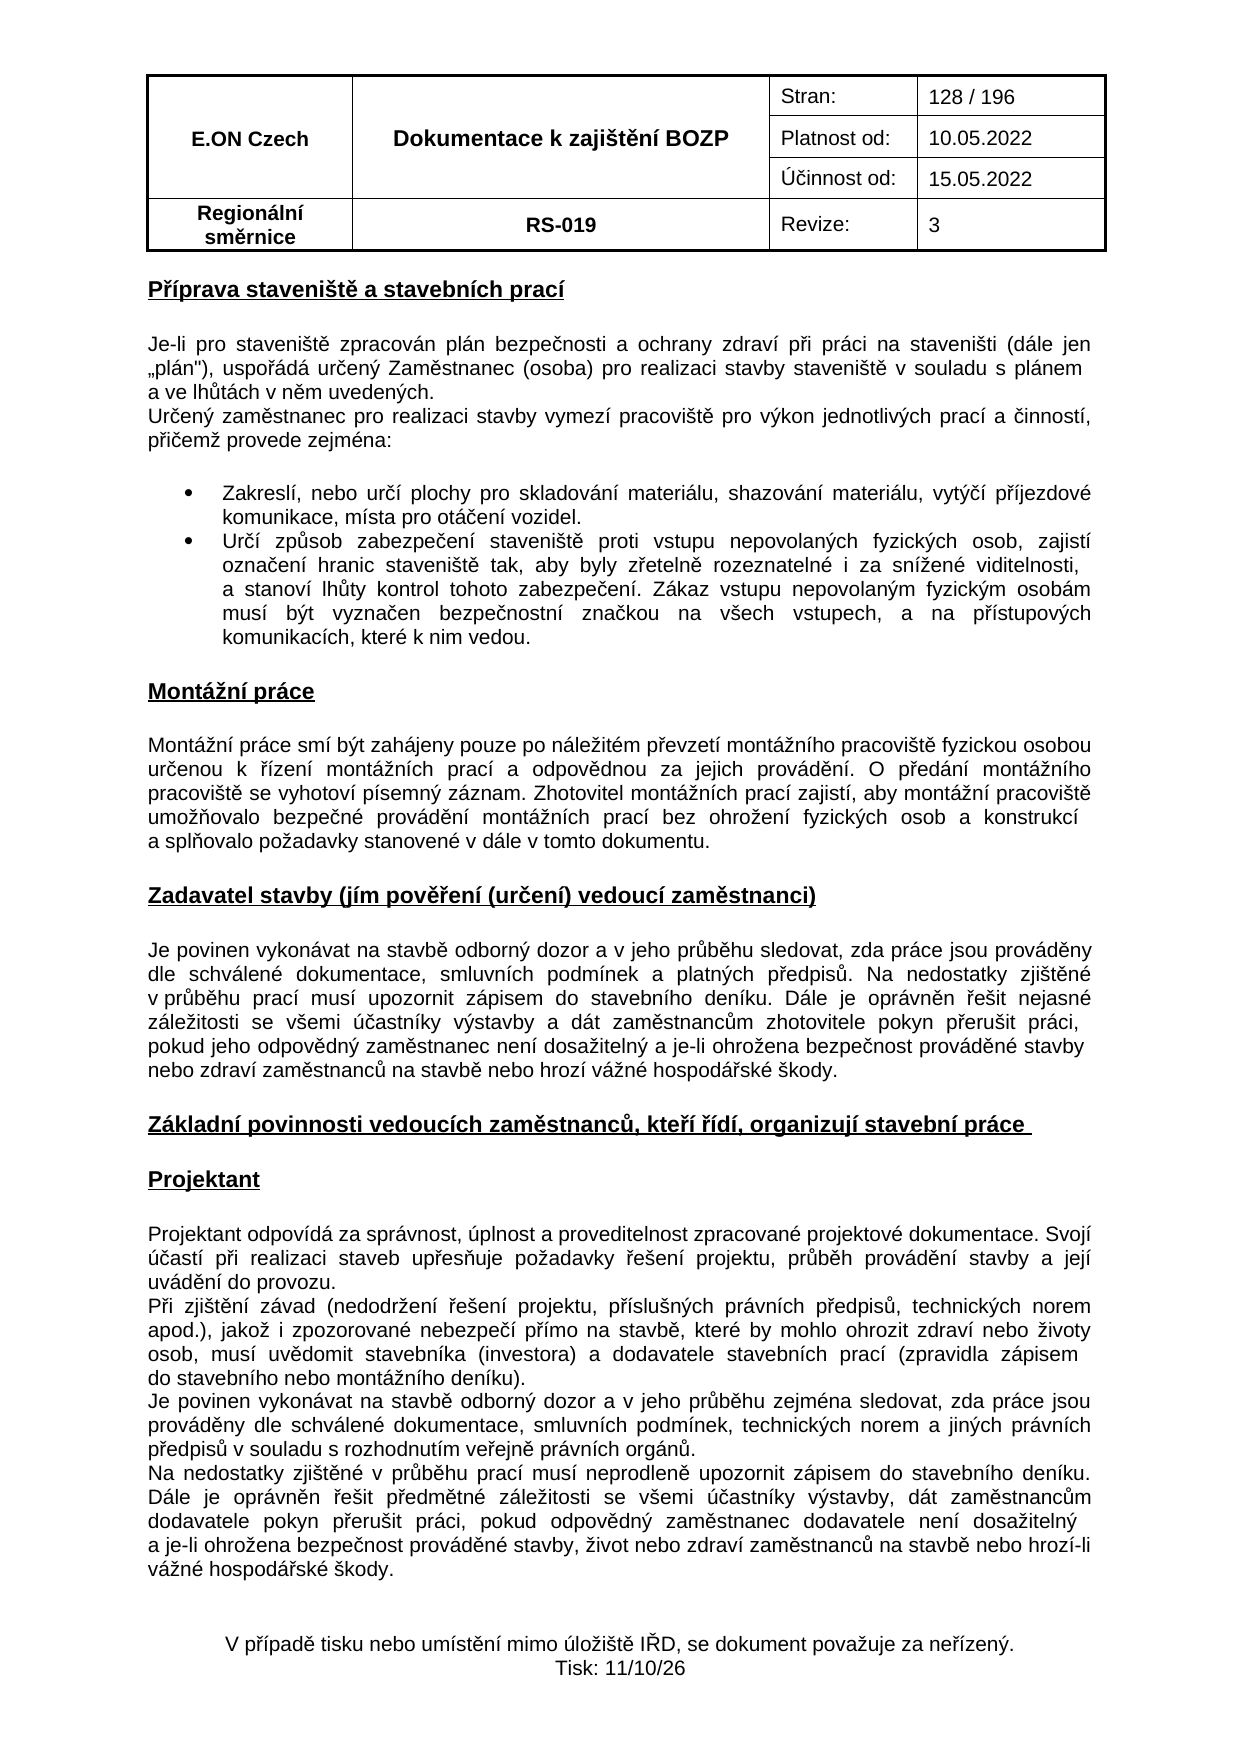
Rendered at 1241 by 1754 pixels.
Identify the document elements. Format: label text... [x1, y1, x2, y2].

text Určený zaměstnanec pro realizaci stavby vymezí pracoviště pro výkon jednotlivých prací a činností, přičemž provede zejména: [148, 403, 1092, 451]
text Projektant odpovídá za správnost, úplnost a proveditelnost zpracované projektové dokumentace. Svojí účastí při realizaci staveb upřesňuje požadavky řešení projektu, průběh provádění stavby a její uvádění do provozu. [148, 1222, 1092, 1293]
text Při zjištění závad (nedodržení řešení projektu, příslušných právních předpisů, technických norem apod.), jakož i zpozorované nebezpečí přímo na stavbě, které by mohlo ohrozit zdraví nebo životy osob, musí uvědomit stavebníka (investora) a dodavatele stavebních prací (zpravidla zápisem do stavebního nebo montážního deníku). [148, 1293, 1092, 1389]
text Montážní práce smí být zahájeny pouze po náležitém převzetí montážního pracoviště fyzickou osobou určenou k řízení montážních prací a odpovědnou za jejich provádění. O předání montážního pracoviště se vyhotoví písemný záznam. Zhotovitel montážních prací zajistí, aby montážní pracoviště umožňovalo bezpečné provádění montážních prací bez ohrožení fyzických osob a konstrukcí a splňovalo požadavky stanovené v dále v tomto dokumentu. [148, 733, 1092, 853]
title Příprava staveniště a stavebních prací [148, 276, 1092, 302]
text Je povinen vykonávat na stavbě odborný dozor a v jeho průběhu sledovat, zda práce jsou prováděny dle schválené dokumentace, smluvních podmínek a platných předpisů. Na nedostatky zjištěné v průběhu prací musí upozornit zápisem do stavebního deníku. Dále je oprávněn řešit nejasné záležitosti se všemi účastníky výstavby a dát zaměstnancům zhotovitele pokyn přerušit práci, pokud jeho odpovědný zaměstnanec není dosažitelný a je-li ohrožena bezpečnost prováděné stavby nebo zdraví zaměstnanců na stavbě nebo hrozí vážné hospodářské škody. [148, 938, 1092, 1081]
title Montážní práce [148, 678, 1092, 704]
title Zadavatel stavby (jím pověření (určení) vedoucí zaměstnanci) [148, 882, 1092, 908]
title Základní povinnosti vedoucích zaměstnanců, kteří řídí, organizují stavební práce [148, 1111, 1092, 1137]
title Projektant [148, 1166, 1092, 1192]
text Je povinen vykonávat na stavbě odborný dozor a v jeho průběhu zejména sledovat, zda práce jsou prováděny dle schválené dokumentace, smluvních podmínek, technických norem a jiných právních předpisů v souladu s rozhodnutím veřejně právních orgánů. [148, 1389, 1092, 1461]
list Zakreslí, nebo určí plochy pro skladování materiálu, shazování materiálu, vytýčí příjezdové komunikace, místa pro otáčení vozidel. [185, 481, 1092, 529]
text Na nedostatky zjištěné v průběhu prací musí neprodleně upozornit zápisem do stavebního deníku. Dále je oprávněn řešit předmětné záležitosti se všemi účastníky výstavby, dát zaměstnancům dodavatele pokyn přerušit práci, pokud odpovědný zaměstnanec dodavatele není dosažitelný a je-li ohrožena bezpečnost prováděné stavby, život nebo zdraví zaměstnanců na stavbě nebo hrozí-li vážné hospodářské škody. [148, 1461, 1092, 1581]
list Určí způsob zabezpečení staveniště proti vstupu nepovolaných fyzických osob, zajistí označení hranic staveniště tak, aby byly zřetelně rozeznatelné i za snížené viditelnosti, a stanoví lhůty kontrol tohoto zabezpečení. Zákaz vstupu nepovolaným fyzickým osobám musí být vyznačen bezpečnostní značkou na všech vstupech, a na přístupových komunikacích, které k nim vedou. [185, 529, 1092, 648]
text Je-li pro staveniště zpracován plán bezpečnosti a ochrany zdraví při práci na staveništi (dále jen „plán"), uspořádá určený Zaměstnanec (osoba) pro realizaci stavby staveniště v souladu s plánem a ve lhůtách v něm uvedených. [148, 332, 1092, 403]
